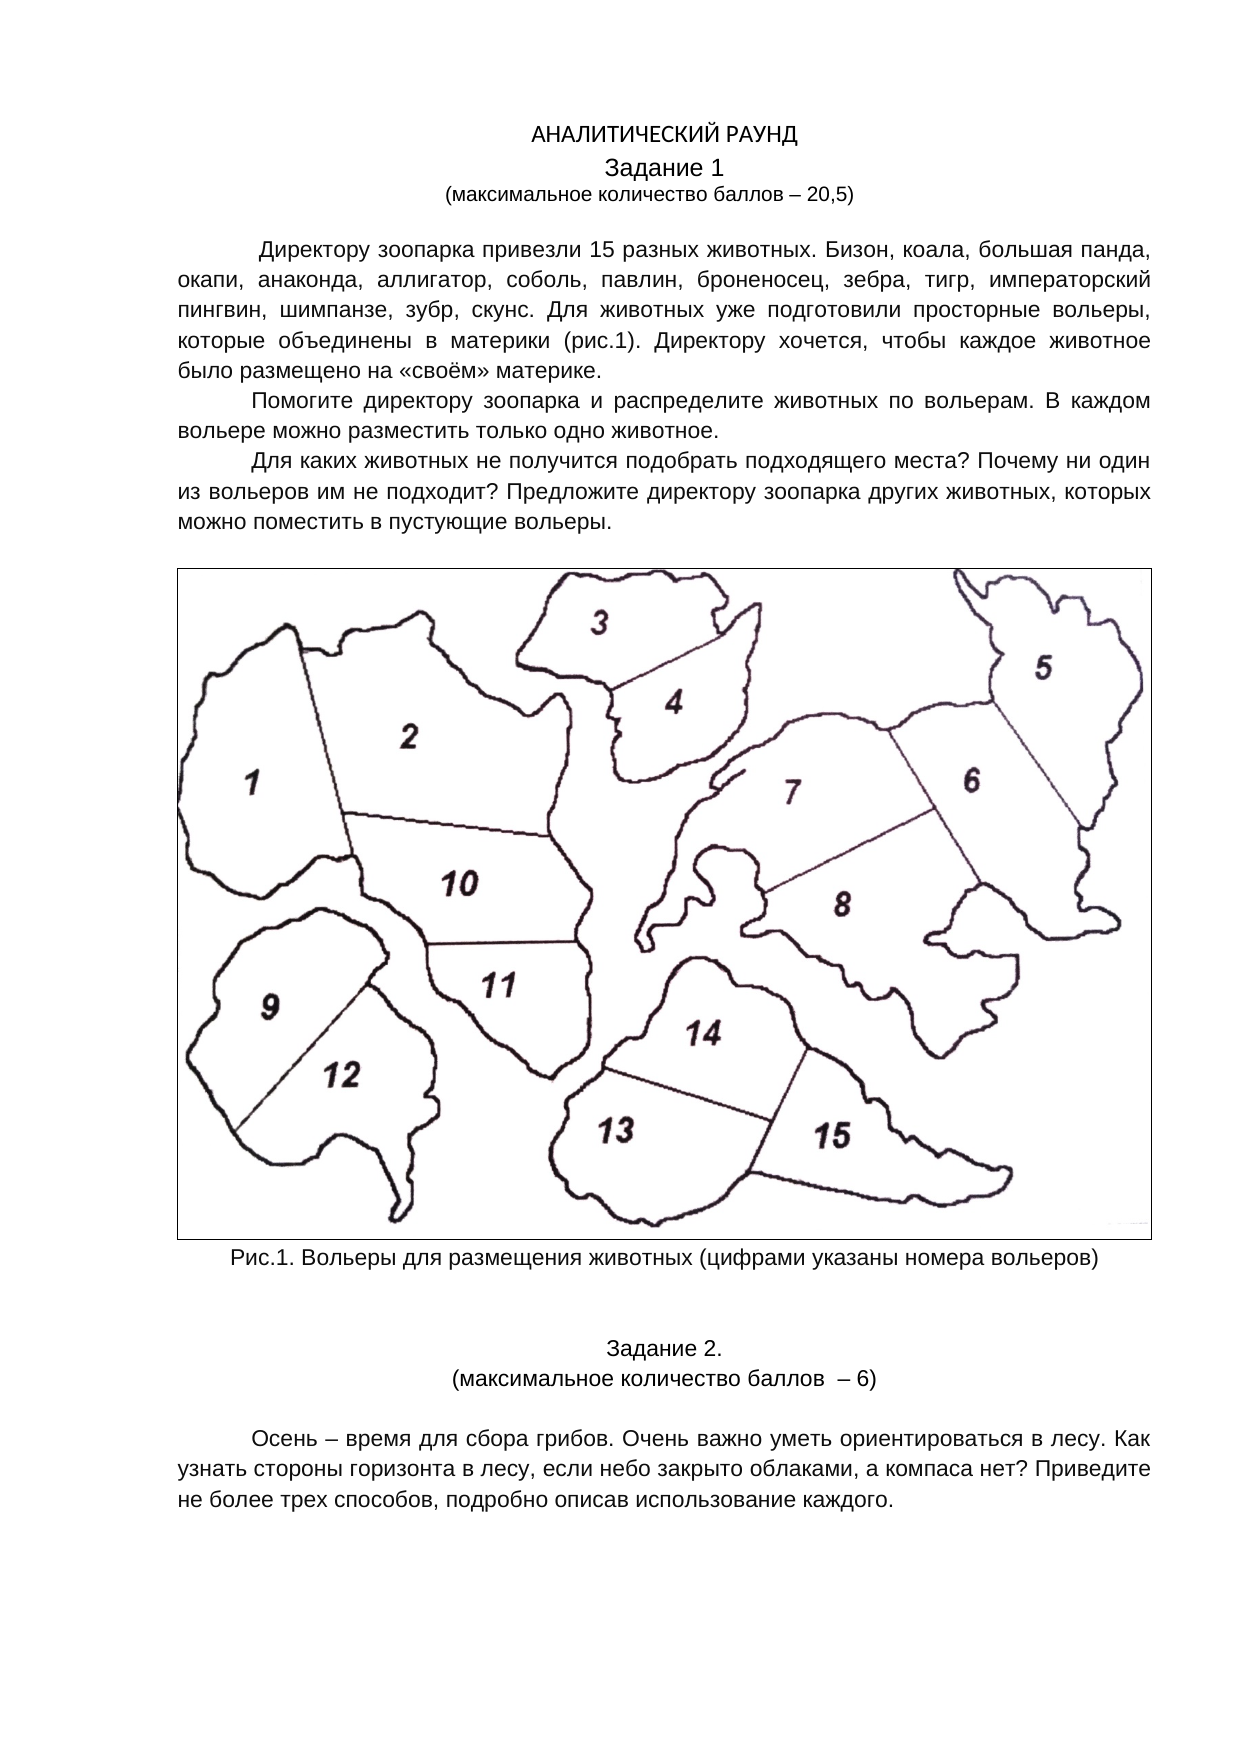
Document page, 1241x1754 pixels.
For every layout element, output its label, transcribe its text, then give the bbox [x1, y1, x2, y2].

text (максимальное количество баллов – 20,5) [148, 182, 1152, 206]
text Осень – время для сбора грибов. Очень важно уметь ориентироваться в лесу. Как узнать стороны горизонта в лесу, если небо закрыто облаками, а компаса нет? Приведите не более трех способов, подробно описав использование каждого. [177, 1425, 1152, 1512]
text Для каких животных не получится подобрать подходящего места? Почему ни один из вольеров им не подходит? Предложите директору зоопарка других животных, которых можно поместить в пустующие вольеры. [177, 447, 1152, 534]
text Рис.1. Вольеры для размещения животных (цифрами указаны номера вольеров) [177, 1244, 1152, 1270]
text Задание 2. [177, 1334, 1152, 1361]
text АНАЛИТИЧЕСКИЙ РАУНД [177, 118, 1152, 149]
text Задание 1 [177, 153, 1152, 182]
text (максимальное количество баллов – 6) [177, 1365, 1152, 1391]
text Директору зоопарка привезли 15 разных животных. Бизон, коала, большая панда, окапи, анаконда, аллигатор, соболь, павлин, броненосец, зебра, тигр, императорский пингвин, шимпанзе, зубр, скунс. Для животных уже подготовили просторные вольеры, которые объединены в материки (рис.1). Директору хочется, чтобы каждое животное было размещено на «своём» материке. [177, 236, 1152, 383]
picture [178, 569, 1151, 1239]
text Помогите директору зоопарка и распределите животных по вольерам. В каждом вольере можно разместить только одно животное. [177, 387, 1152, 444]
